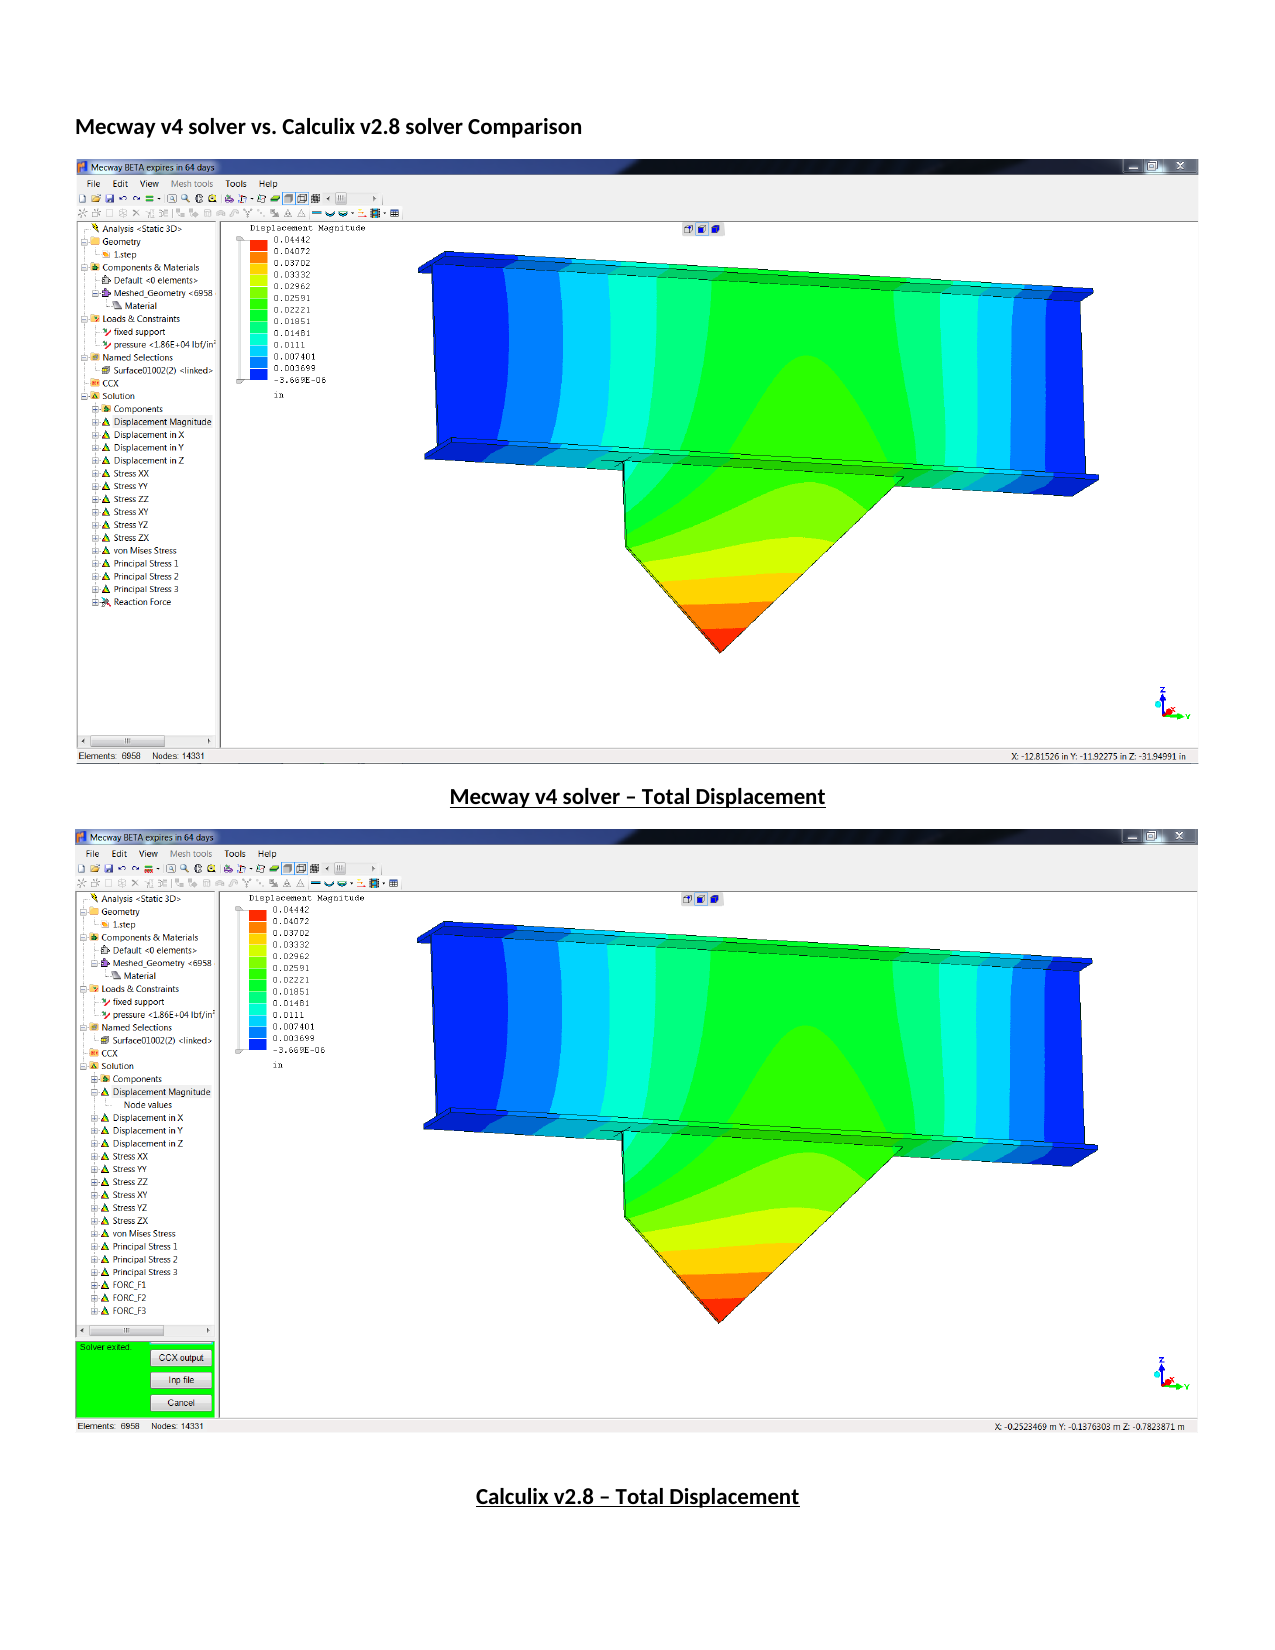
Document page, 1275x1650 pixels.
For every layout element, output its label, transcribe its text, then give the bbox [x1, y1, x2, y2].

picture [76, 159, 1199, 764]
text Calculix v2.8 – Total Displacement [75, 1482, 1200, 1510]
picture [75, 829, 1198, 1433]
text Mecway v4 solver vs. Calculix v2.8 solver Comparison [75, 112, 1200, 141]
text Mecway v4 solver – Total Displacement [75, 782, 1200, 810]
